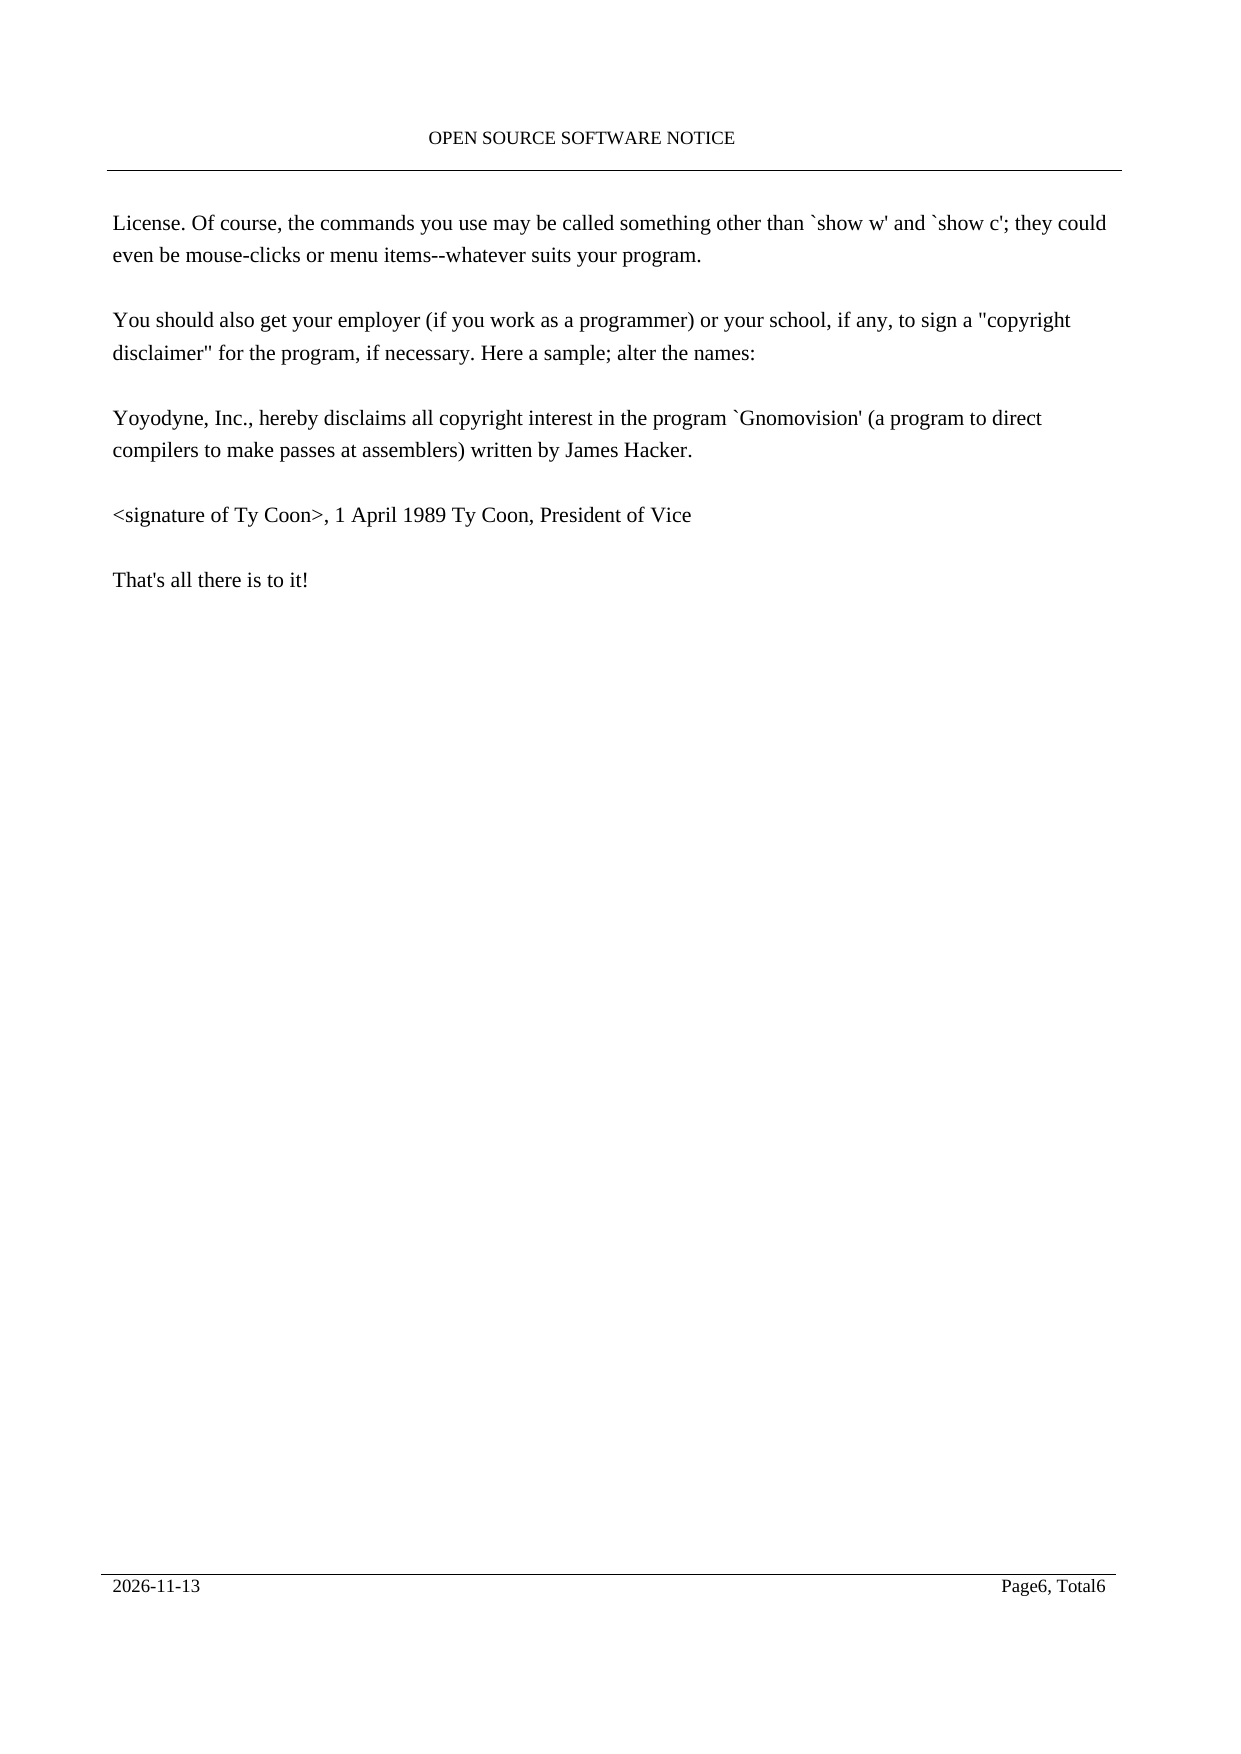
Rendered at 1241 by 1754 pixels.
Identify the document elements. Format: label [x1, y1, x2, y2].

text [112, 206, 1128, 661]
